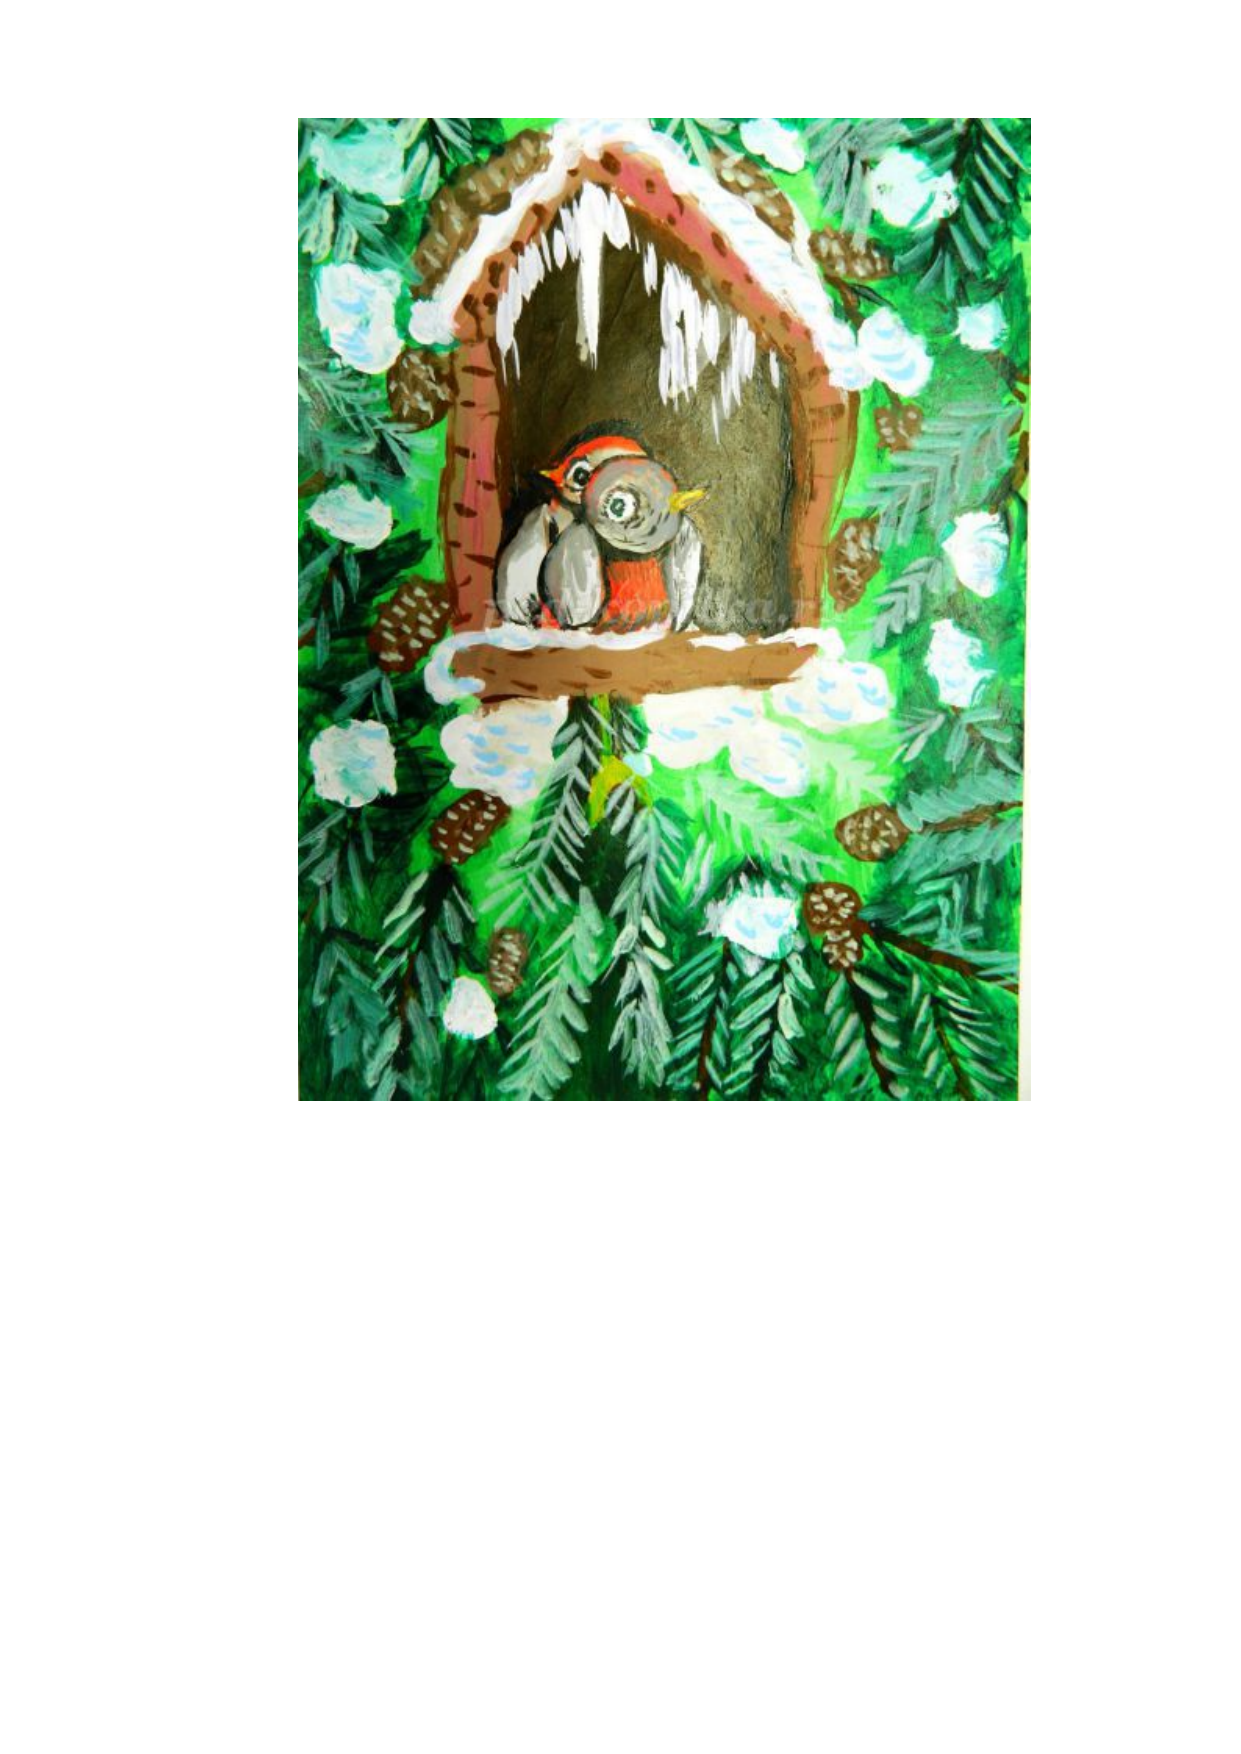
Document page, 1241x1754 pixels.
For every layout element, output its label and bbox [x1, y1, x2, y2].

picture [298, 118, 1031, 1101]
